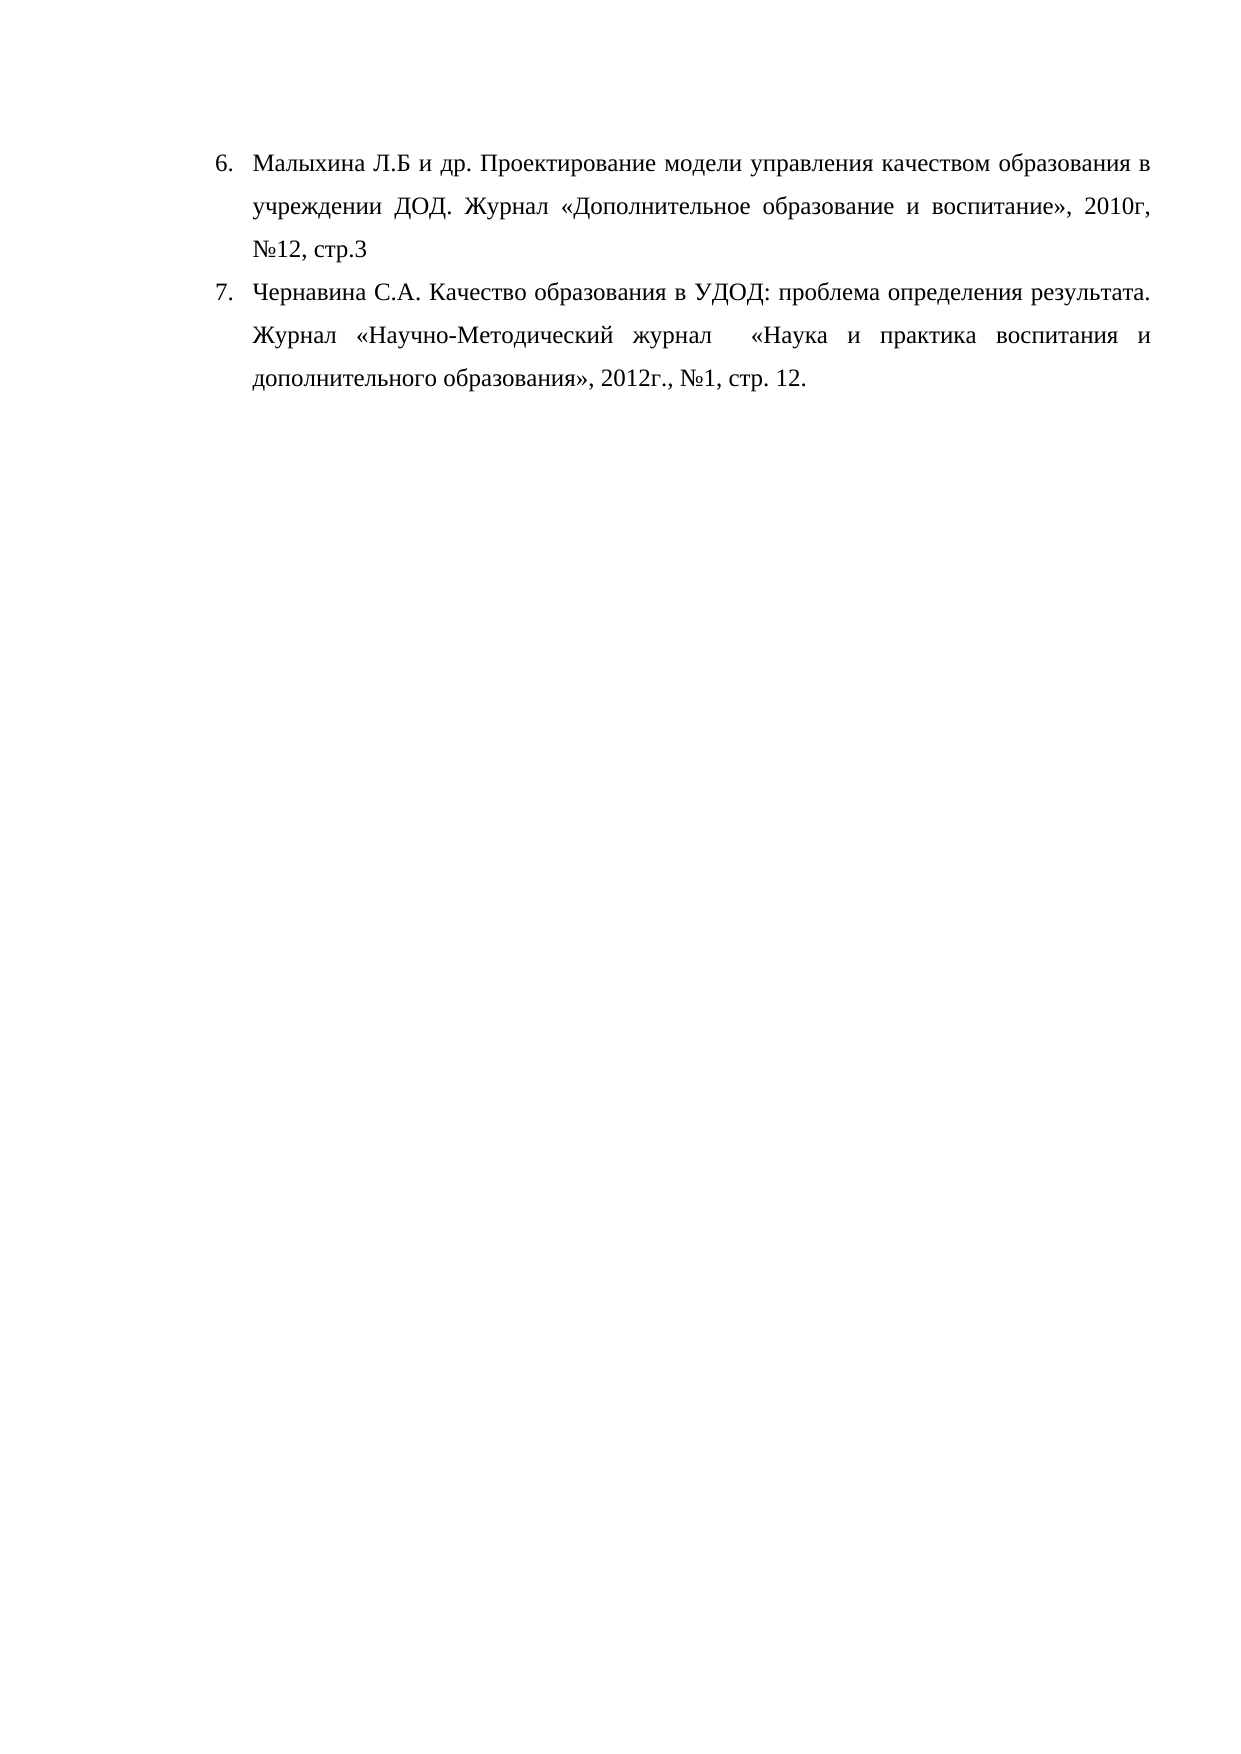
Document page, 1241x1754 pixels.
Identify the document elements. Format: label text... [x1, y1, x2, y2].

list Чернавина С.А. Качество образования в УДОД: проблема определения результата. Журнал «Научно-Методический журнал «Наука и практика воспитания и дополнительного образования», 2012г., №1, стр. 12. [215, 277, 1152, 392]
list Малыхина Л.Б и др. Проектирование модели управления качеством образования в учреждении ДОД. Журнал «Дополнительное образование и воспитание», 2010г, №12, стр.3 [215, 148, 1152, 263]
